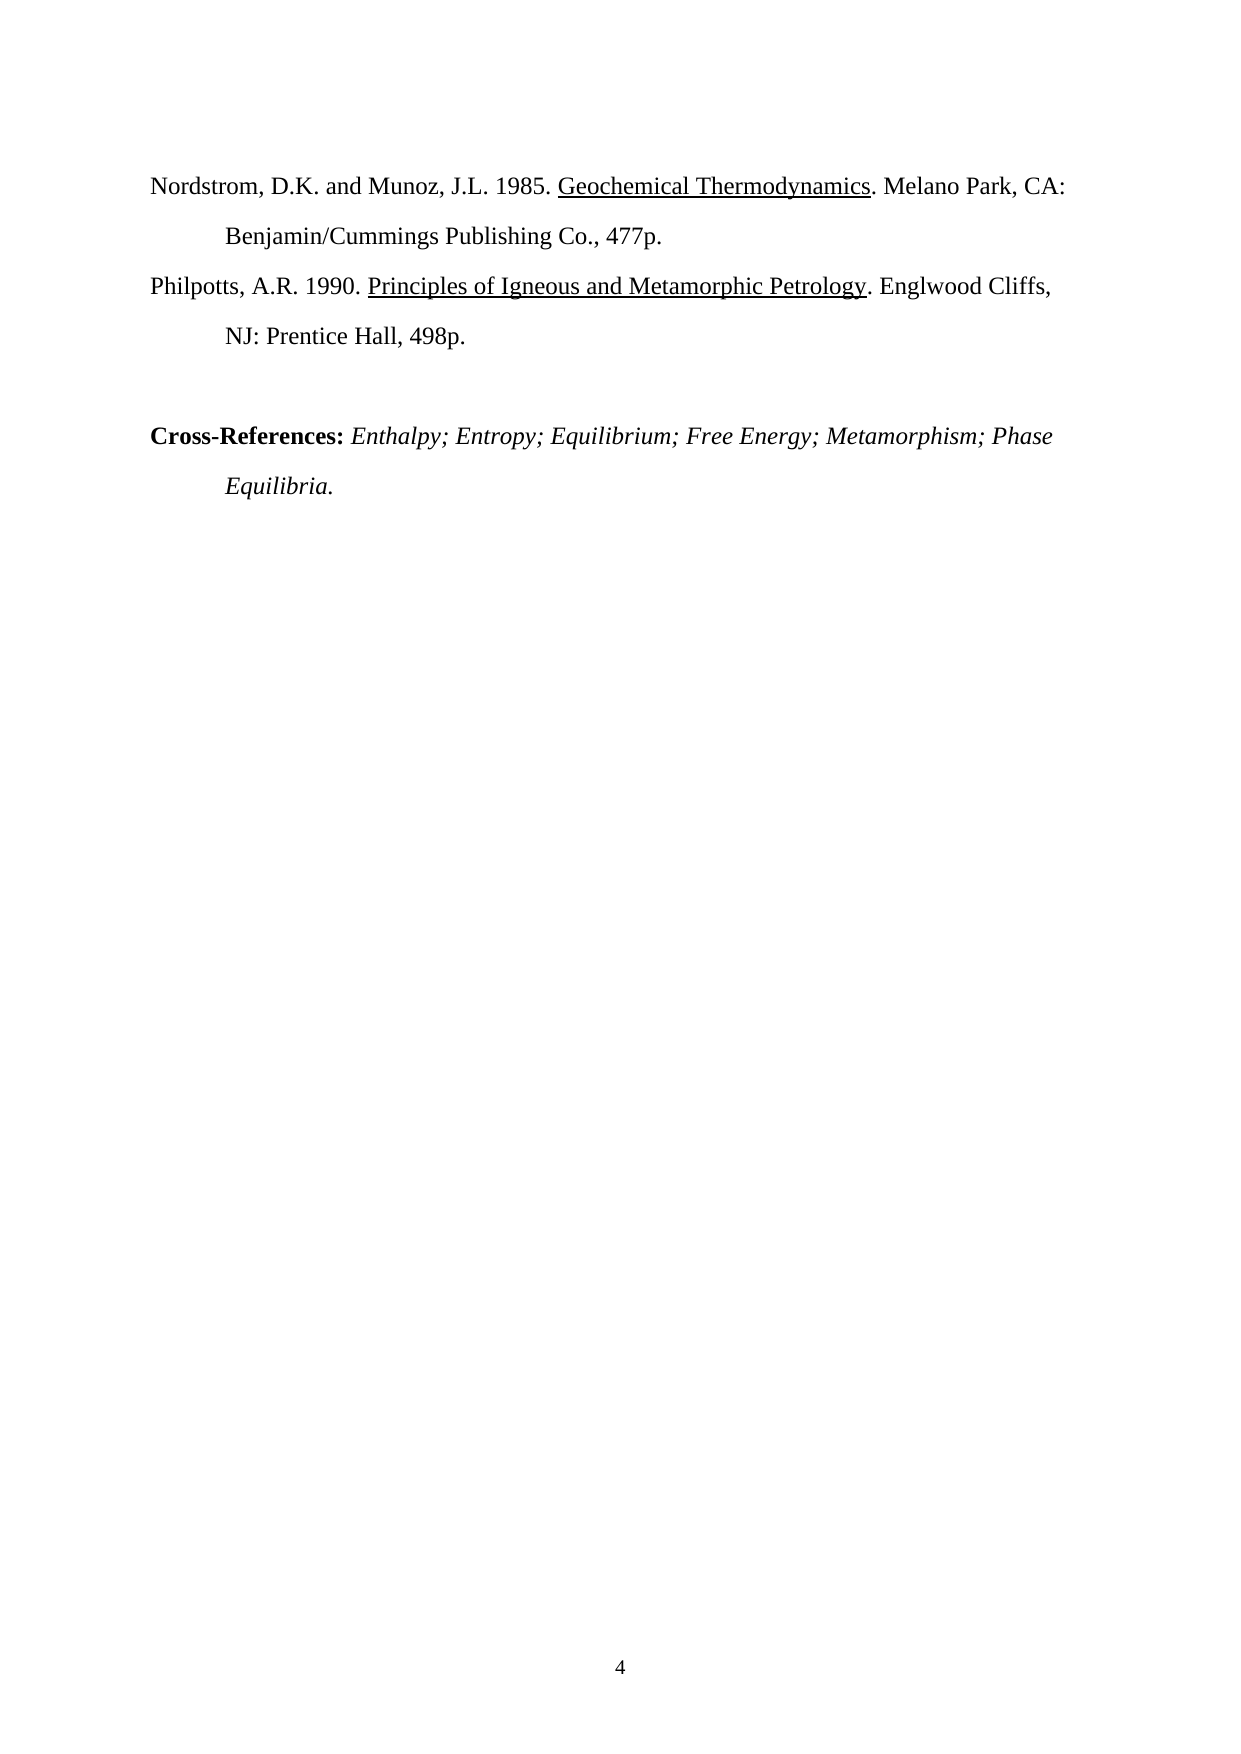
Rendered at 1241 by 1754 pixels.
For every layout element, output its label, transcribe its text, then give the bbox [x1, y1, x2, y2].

text Cross-References: Enthalpy; Entropy; Equilibrium; Free Energy; Metamorphism; Phase Equilibria. [150, 400, 1090, 500]
text Philpotts, A.R. 1990. Principles of Igneous and Metamorphic Petrology. Englwood Cliffs, NJ: Prentice Hall, 498p. [150, 250, 1090, 350]
text Nordstrom, D.K. and Munoz, J.L. 1985. Geochemical Thermodynamics. Melano Park, CA: Benjamin/Cummings Publishing Co., 477p. [150, 150, 1090, 250]
